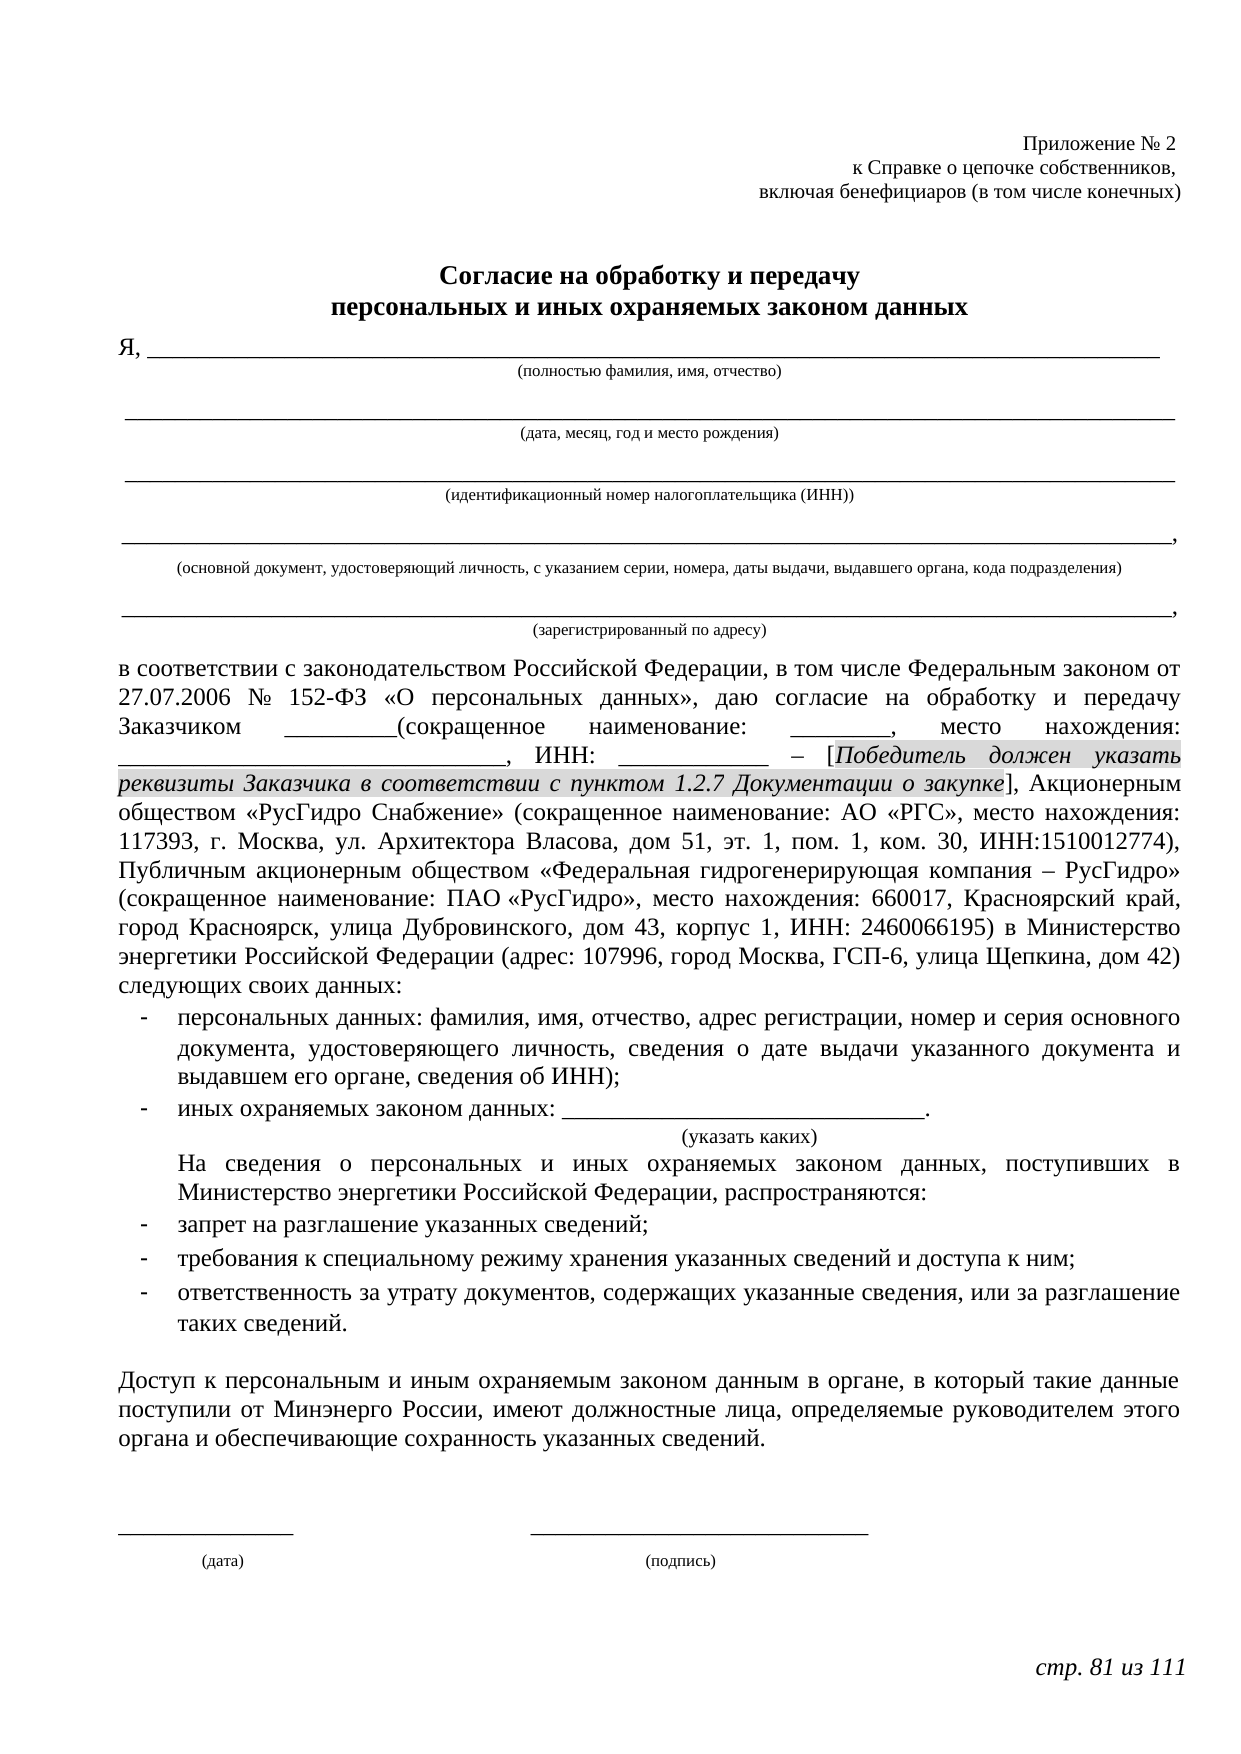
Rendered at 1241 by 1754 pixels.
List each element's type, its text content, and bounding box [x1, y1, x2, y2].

text ____________________________________________________________________________________ [118, 456, 1181, 485]
text (зарегистрированный по адресу) [118, 620, 1181, 653]
text Приложение № 2 к Справке о цепочке собственников, включая бенефициаров (в том числе конечных) [118, 131, 1181, 203]
text (дата) (подпись) [134, 1550, 1181, 1584]
text Я, _________________________________________________________________________________ [118, 332, 1181, 360]
list иных охраняемых законом данных: _____________________________. [140, 1090, 1181, 1124]
text ____________________________________________________________________________________ [118, 394, 1181, 423]
text (основной документ, удостоверяющий личность, с указанием серии, номера, даты выдачи, выдавшего органа, кода подразделения) [118, 558, 1181, 591]
text (указать каких) [177, 1124, 1181, 1148]
text ____________________________________________________________________________________, [118, 591, 1181, 620]
text (полностью фамилия, имя, отчество) [118, 360, 1181, 394]
text На сведения о персональных и иных охраняемых законом данных, поступивших в Министерство энергетики Российской Федерации, распространяются: [177, 1148, 1181, 1206]
list требования к специальному режиму хранения указанных сведений и доступа к ним; [140, 1240, 1181, 1274]
text ______________ ___________________________ [118, 1509, 1181, 1538]
text в соответствии с законодательством Российской Федерации, в том числе Федеральным законом от 27.07.2006 № 152-ФЗ «О персональных данных», даю согласие на обработку и передачу Заказчиком _________(сокращенное наименование: ________, место нахождения: _______________________________, ИНН: ____________ – [Победитель должен указать реквизиты Заказчика в соответствии с пунктом 1.2.7 Документации о закупке], Акционерным обществом «РусГидро Снабжение» (сокращенное наименование: АО «РГС», место нахождения: 117393, г. Москва, ул. Архитектора Власова, дом 51, эт. 1, пом. 1, ком. 30, ИНН:1510012774), Публичным акционерным обществом «Федеральная гидрогенерирующая компания – РусГидро» (сокращенное наименование: ПАО «РусГидро», место нахождения: 660017, Красноярский край, город Красноярск, улица Дубровинского, дом 43, корпус 1, ИНН: 2460066195) в Министерство энергетики Российской Федерации (адрес: 107996, город Москва, ГСП-6, улица Щепкина, дом 42) следующих своих данных: [118, 653, 1181, 998]
list персональных данных: фамилия, имя, отчество, адрес регистрации, номер и серия основного документа, удостоверяющего личность, сведения о дате выдачи указанного документа и выдавшем его органе, сведения об ИНН); [140, 998, 1181, 1090]
list запрет на разглашение указанных сведений; [140, 1206, 1181, 1240]
list ответственность за утрату документов, содержащих указанные сведения, или за разглашение таких сведений. [140, 1274, 1181, 1337]
text (идентификационный номер налогоплательщика (ИНН)) [118, 485, 1181, 518]
text Согласие на обработку и передачу персональных и иных охраняемых законом данных [118, 259, 1181, 321]
text Доступ к персональным и иным охраняемым законом данным в органе, в который такие данные поступили от Минэнерго России, имеют должностные лица, определяемые руководителем этого органа и обеспечивающие сохранность указанных сведений. [118, 1365, 1181, 1452]
text ____________________________________________________________________________________, [118, 518, 1181, 547]
text (дата, месяц, год и место рождения) [118, 423, 1181, 456]
